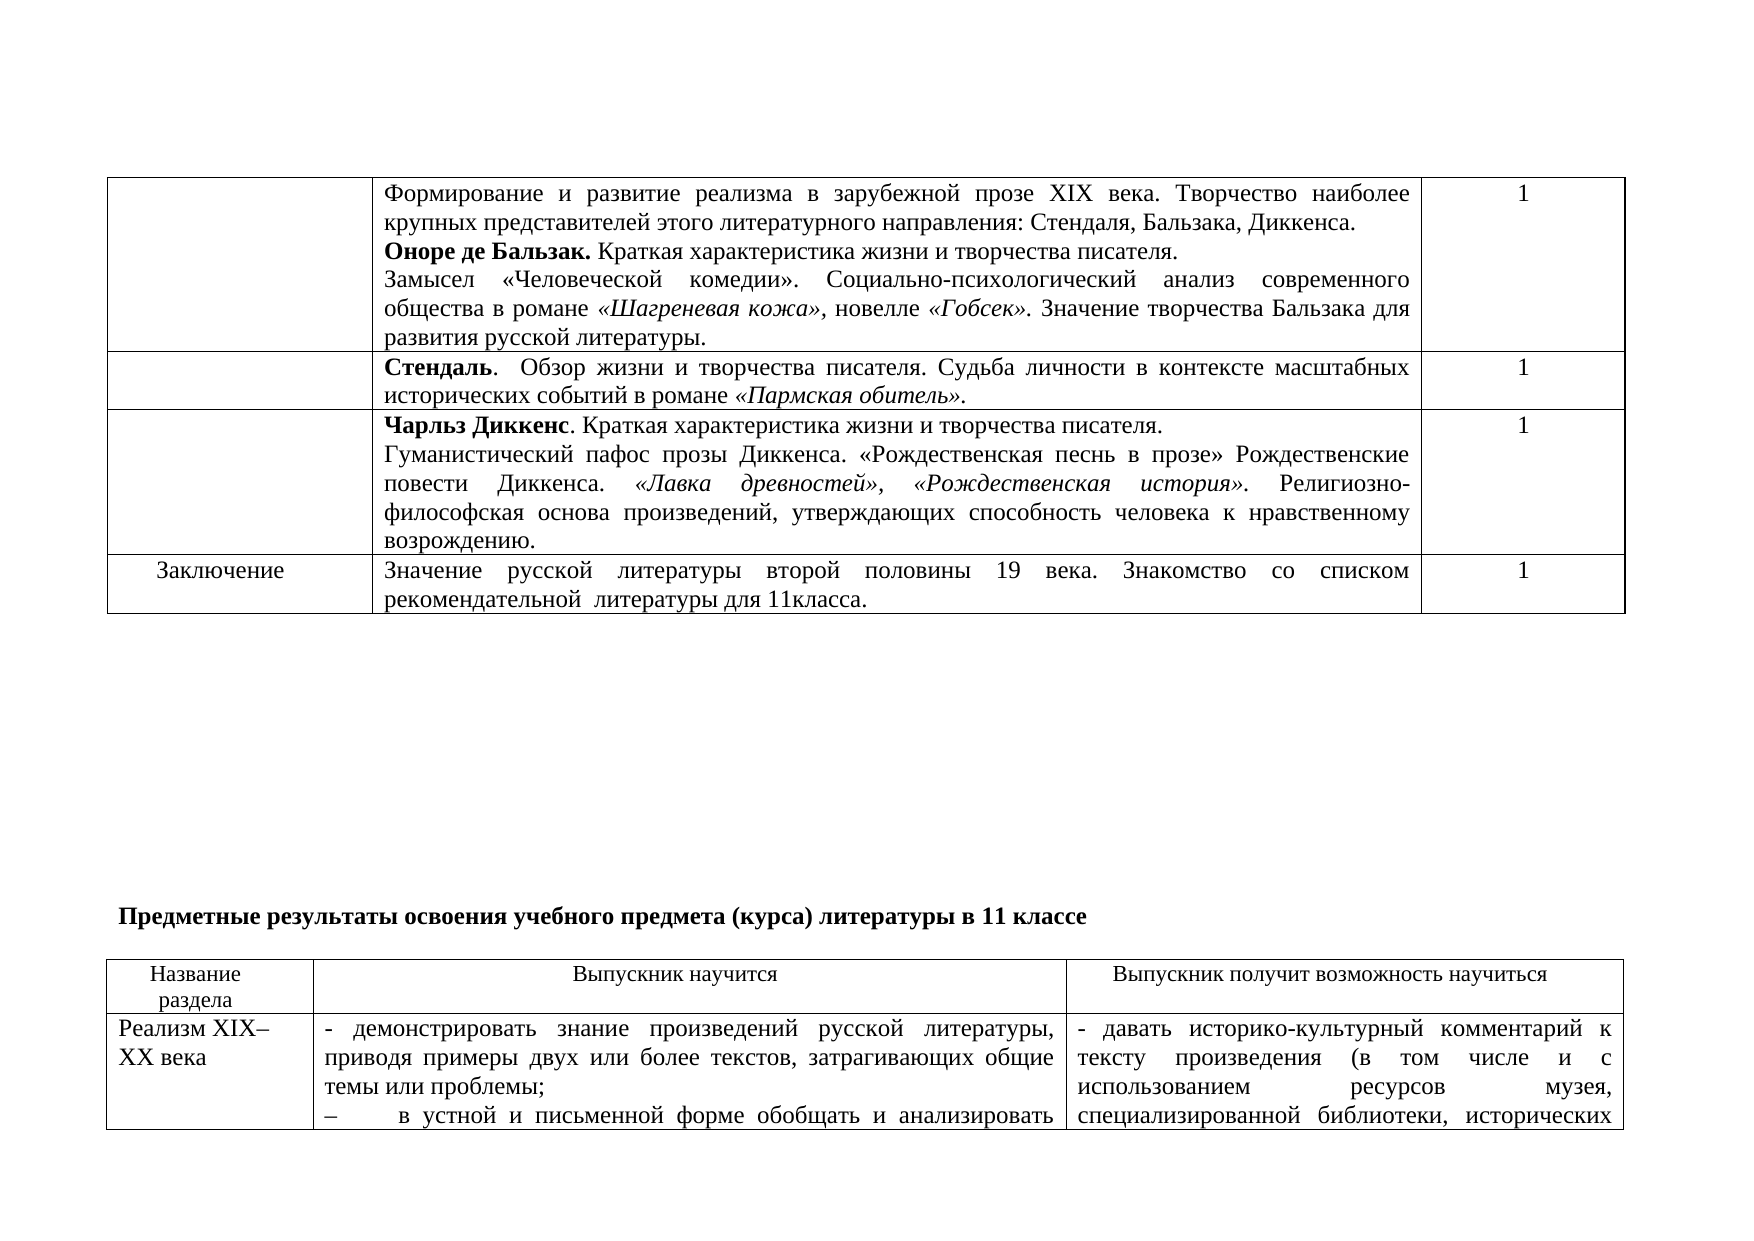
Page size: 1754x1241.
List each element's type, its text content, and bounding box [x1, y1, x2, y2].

table_cell 1 [1422, 555, 1624, 613]
table_cell 1 [1422, 410, 1624, 554]
table_header Выпускник получит возможность научиться [1067, 960, 1623, 1012]
table_cell 1 [1422, 178, 1624, 351]
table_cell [1067, 1014, 1623, 1128]
table_cell 1 [1422, 352, 1624, 409]
table_cell [108, 352, 372, 409]
table_cell [108, 178, 372, 351]
table_cell Чарльз Диккенс. Краткая характеристика жизни и творчества писателя. Гуманистический пафос прозы Диккенса. «Рождественская песнь в прозе» Рождественские повести Диккенса. «Лавка древностей», «Рождественская история». Религиозно-философская основа произведений, утверждающих способность человека к нравственному возрождению. [373, 410, 1421, 554]
table_cell [108, 410, 372, 554]
table_cell Стендаль. Обзор жизни и творчества писателя. Судьба личности в контексте масштабных исторических событий в романе «Пармская обитель». [373, 352, 1421, 409]
table_cell Реализм XIX–ХХ века [107, 1014, 313, 1128]
table_cell Заключение [108, 555, 372, 613]
table_cell Формирование и развитие реализма в зарубежной прозе XIX века. Творчество наиболее крупных представителей этого литературного направления: Стендаля, Бальзака, Диккенса. Оноре де Бальзак. Краткая характеристика жизни и творчества писателя. Замысел «Человеческой комедии». Социально-психологический анализ современного общества в романе «Шагреневая кожа», новелле «Гобсек». Значение творчества Бальзака для развития русской литературы. [373, 178, 1421, 351]
table_header Название раздела [107, 960, 313, 1012]
table_cell Значение русской литературы второй половины 19 века. Знакомство со списком рекомендательной литературы для 11класса. [373, 555, 1421, 613]
table_header Выпускник научится [314, 960, 1066, 1012]
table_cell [314, 1014, 1066, 1128]
text Предметные результаты освоения учебного предмета (курса) литературы в 11 классе [118, 901, 1636, 930]
